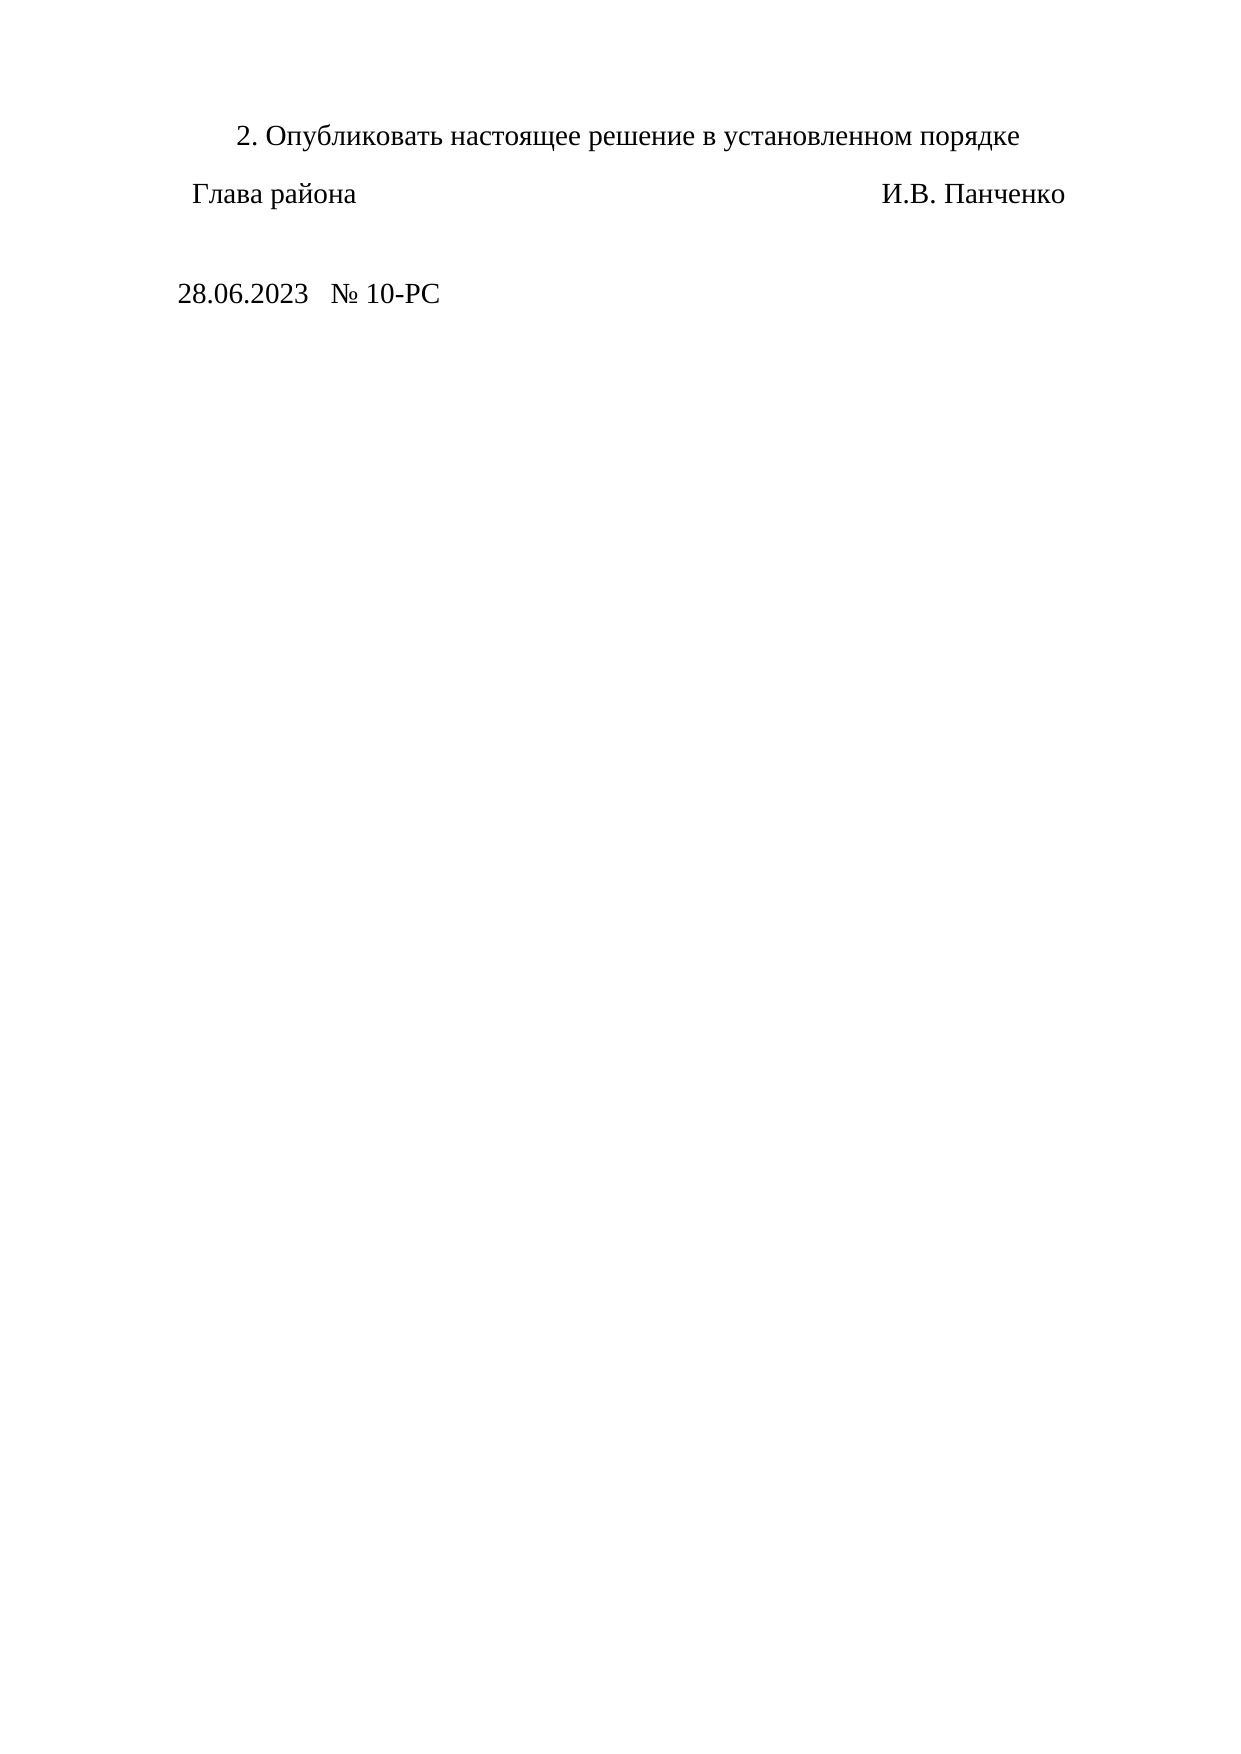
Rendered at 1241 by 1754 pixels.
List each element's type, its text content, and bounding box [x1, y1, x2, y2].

text 28.06.2023 № 10-РС [177, 276, 1181, 322]
text 2. Опубликовать настоящее решение в установленном порядке [177, 118, 1181, 152]
text Глава района И.В. Панченко [177, 176, 1181, 209]
